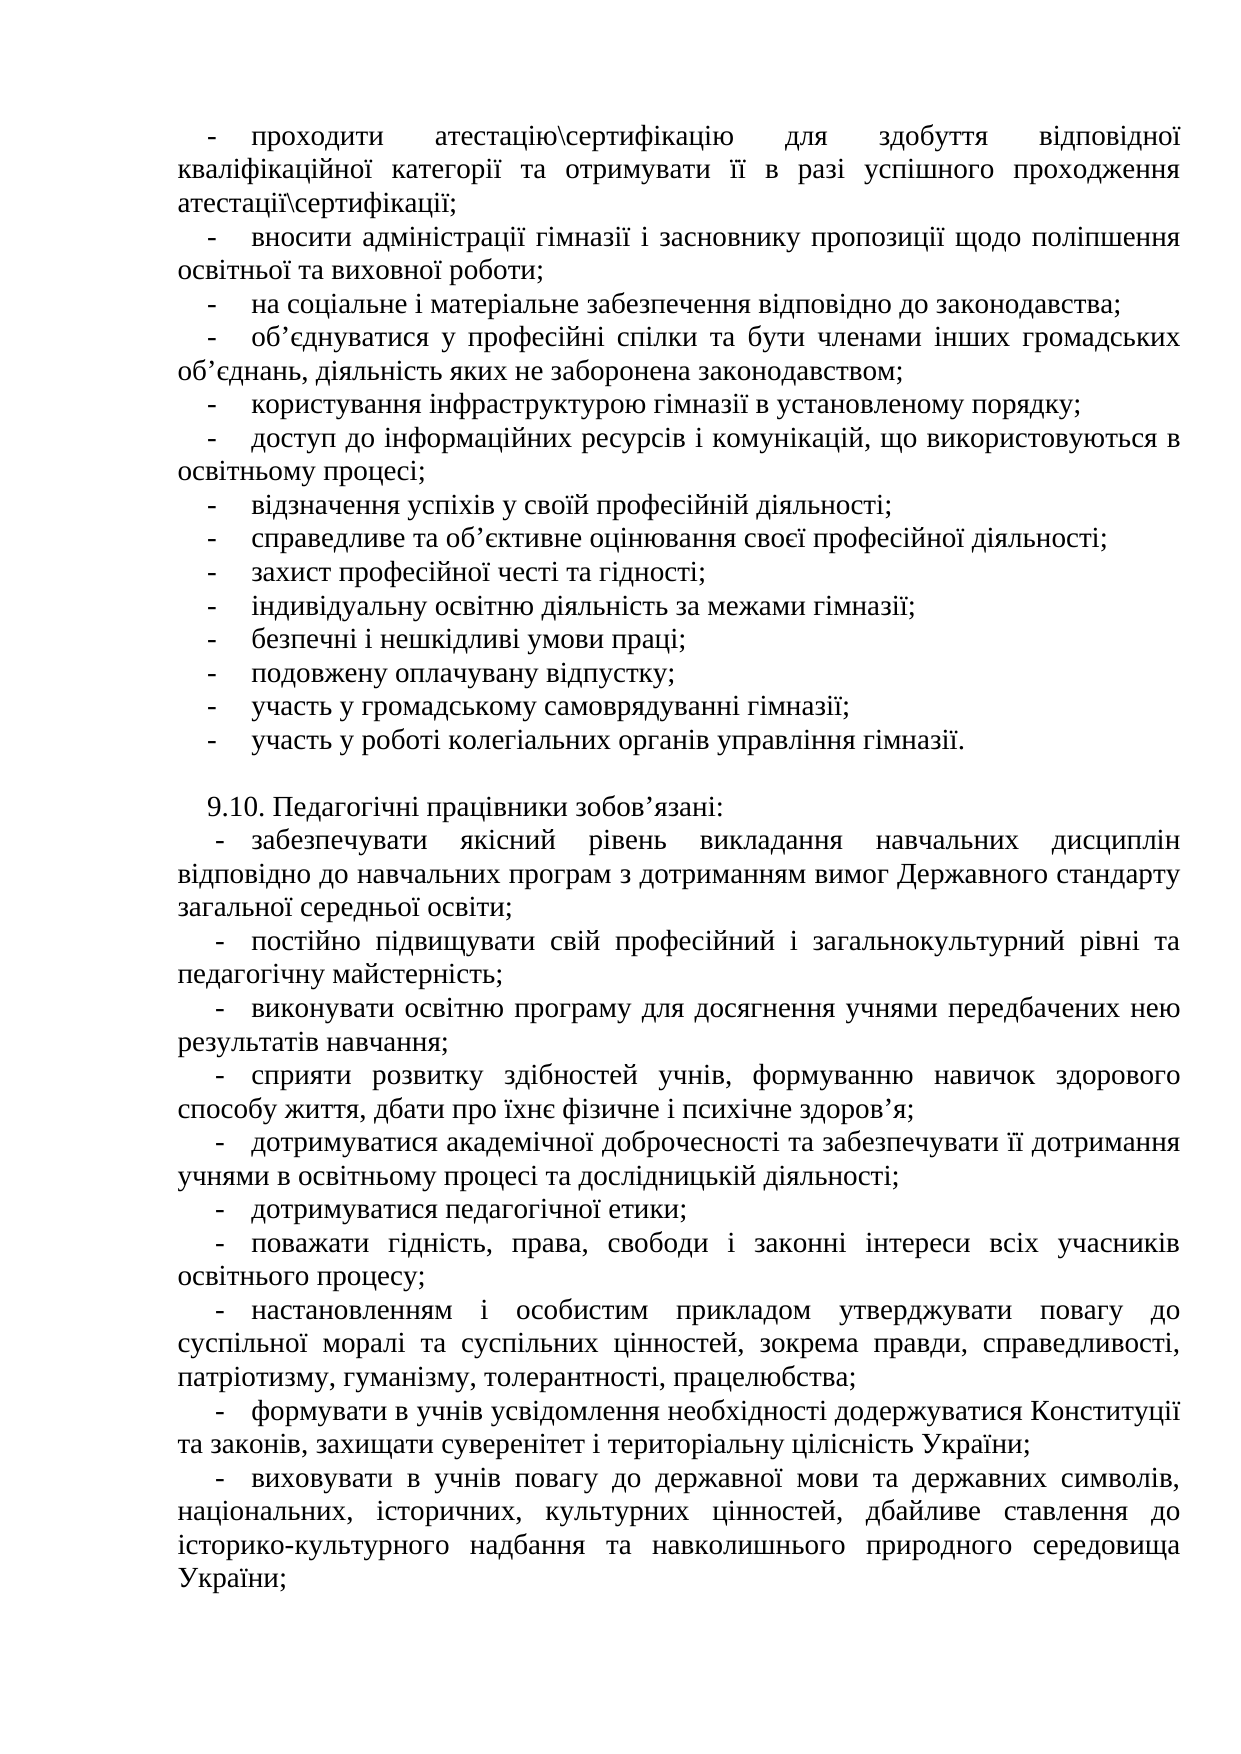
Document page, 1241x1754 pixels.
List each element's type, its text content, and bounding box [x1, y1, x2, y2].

list настановленням і особистим прикладом утверджувати повагу до суспільної моралі та суспільних цінностей, зокрема правди, справедливості, патріотизму, гуманізму, толерантності, працелюбства; [177, 1292, 1181, 1393]
list захист професійної честі та гідності; [177, 554, 1181, 588]
list забезпечувати якісний рівень викладання навчальних дисциплін відповідно до навчальних програм з дотриманням вимог Державного стандарту загальної середньої освіти; [177, 822, 1181, 923]
list дотримуватися академічної доброчесності та забезпечувати її дотримання учнями в освітньому процесі та дослідницькій діяльності; [177, 1124, 1181, 1191]
list сприяти розвитку здібностей учнів, формуванню навичок здорового способу життя, дбати про їхнє фізичне і психічне здоров’я; [177, 1057, 1181, 1124]
list індивідуальну освітню діяльність за межами гімназії; [177, 588, 1181, 621]
list проходити атестацію\сертифікацію для здобуття відповідної кваліфікаційної категорії та отримувати її в разі успішного проходження атестації\сертифікації; [177, 118, 1181, 219]
list об’єднуватися у професійні спілки та бути членами інших громадських об’єднань, діяльність яких не заборонена законодавством; [177, 319, 1181, 386]
list участь у громадському самоврядуванні гімназії; [177, 688, 1181, 722]
list дотримуватися педагогічної етики; [177, 1191, 1181, 1225]
list доступ до інформаційних ресурсів і комунікацій, що використовуються в освітньому процесі; [177, 420, 1181, 487]
list виховувати в учнів повагу до державної мови та державних символів, національних, історичних, культурних цінностей, дбайливе ставлення до історико-культурного надбання та навколишнього природного середовища України; [177, 1460, 1181, 1594]
list виконувати освітню програму для досягнення учнями передбачених нею результатів навчання; [177, 990, 1181, 1057]
list справедливе та об’єктивне оцінювання своєї професійної діяльності; [177, 521, 1181, 554]
list поважати гідність, права, свободи і законні інтереси всіх учасників освітнього процесу; [177, 1225, 1181, 1292]
list участь у роботі колегіальних органів управління гімназії. [177, 722, 1181, 755]
list вносити адміністрації гімназії і засновнику пропозиції щодо поліпшення освітньої та виховної роботи; [177, 219, 1181, 286]
text 9.10. Педагогічні працівники зобов’язані: [207, 755, 1181, 822]
list формувати в учнів усвідомлення необхідності додержуватися Конституції та законів, захищати суверенітет і територіальну цілісність України; [177, 1393, 1181, 1460]
list відзначення успіхів у своїй професійній діяльності; [177, 487, 1181, 521]
list безпечні і нешкідливі умови праці; [177, 621, 1181, 655]
list користування інфраструктурою гімназії в установленому порядку; [177, 386, 1181, 420]
list подовжену оплачувану відпустку; [177, 655, 1181, 688]
list постійно підвищувати свій професійний і загальнокультурний рівні та педагогічну майстерність; [177, 923, 1181, 990]
list на соціальне і матеріальне забезпечення відповідно до законодавства; [177, 286, 1181, 319]
